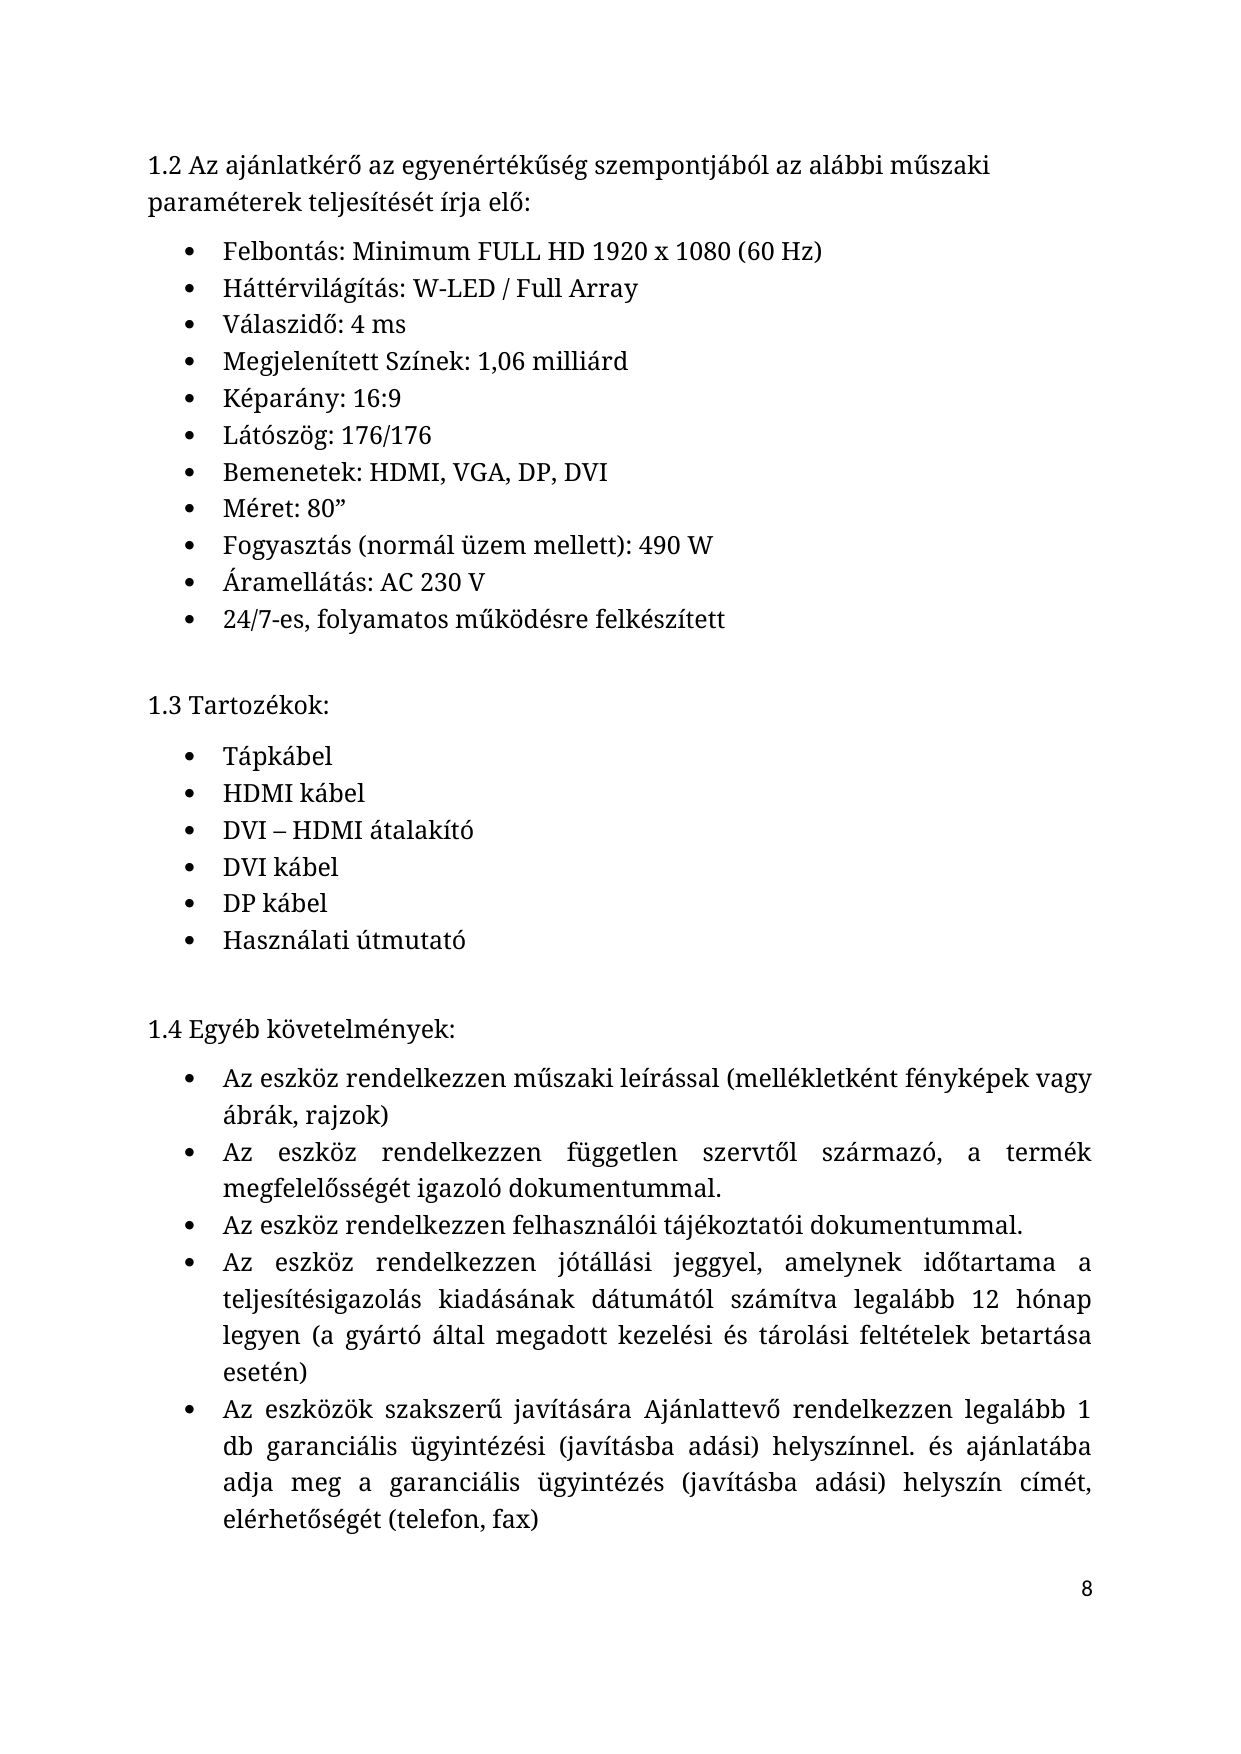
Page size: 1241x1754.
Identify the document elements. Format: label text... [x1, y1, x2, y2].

list Az eszközök szakszerű javítására Ajánlattevő rendelkezzen legalább 1 db garanciális ügyintézési (javításba adási) helyszínnel. és ajánlatába adja meg a garanciális ügyintézés (javításba adási) helyszín címét, elérhetőségét (telefon, fax) [185, 1392, 1093, 1536]
list Használati útmutató [185, 923, 1093, 957]
list Az eszköz rendelkezzen jótállási jeggyel, amelynek időtartama a teljesítésigazolás kiadásának dátumától számítva legalább 12 hónap legyen (a gyártó által megadott kezelési és tárolási feltételek betartása esetén) [185, 1244, 1093, 1389]
subtitle 1.4 Egyéb követelmények: [148, 1011, 1093, 1045]
list Válaszidő: 4 ms [185, 307, 1093, 341]
list 24/7-es, folyamatos működésre felkészített [185, 601, 1093, 635]
list Az eszköz rendelkezzen felhasználói tájékoztatói dokumentummal. [185, 1208, 1093, 1242]
list Bemenetek: HDMI, VGA, DP, DVI [185, 454, 1093, 488]
list Látószög: 176/176 [185, 417, 1093, 452]
list DVI – HDMI átalakító [185, 813, 1093, 847]
text 1.3 Tartozékok: [148, 687, 1093, 721]
list Áramellátás: AC 230 V [185, 564, 1093, 599]
list Felbontás: Minimum FULL HD 1920 x 1080 (60 Hz) [185, 234, 1093, 268]
list DVI kábel [185, 849, 1093, 883]
list Háttérvilágítás: W-LED / Full Array [185, 270, 1093, 304]
list Az eszköz rendelkezzen független szervtől származó, a termék megfelelősségét igazoló dokumentummal. [185, 1134, 1093, 1205]
subtitle 1.2 Az ajánlatkérő az egyenértékűség szempontjából az alábbi műszaki paraméterek teljesítését írja elő: [148, 148, 1093, 218]
list Az eszköz rendelkezzen műszaki leírással (mellékletként fényképek vagy ábrák, rajzok) [185, 1061, 1093, 1131]
list Méret: 80” [185, 491, 1093, 525]
list HDMI kábel [185, 776, 1093, 810]
list Megjelenített Színek: 1,06 milliárd [185, 344, 1093, 378]
list Képarány: 16:9 [185, 381, 1093, 415]
list Tápkábel [185, 739, 1093, 773]
list DP kábel [185, 886, 1093, 920]
list Fogyasztás (normál üzem mellett): 490 W [185, 528, 1093, 562]
